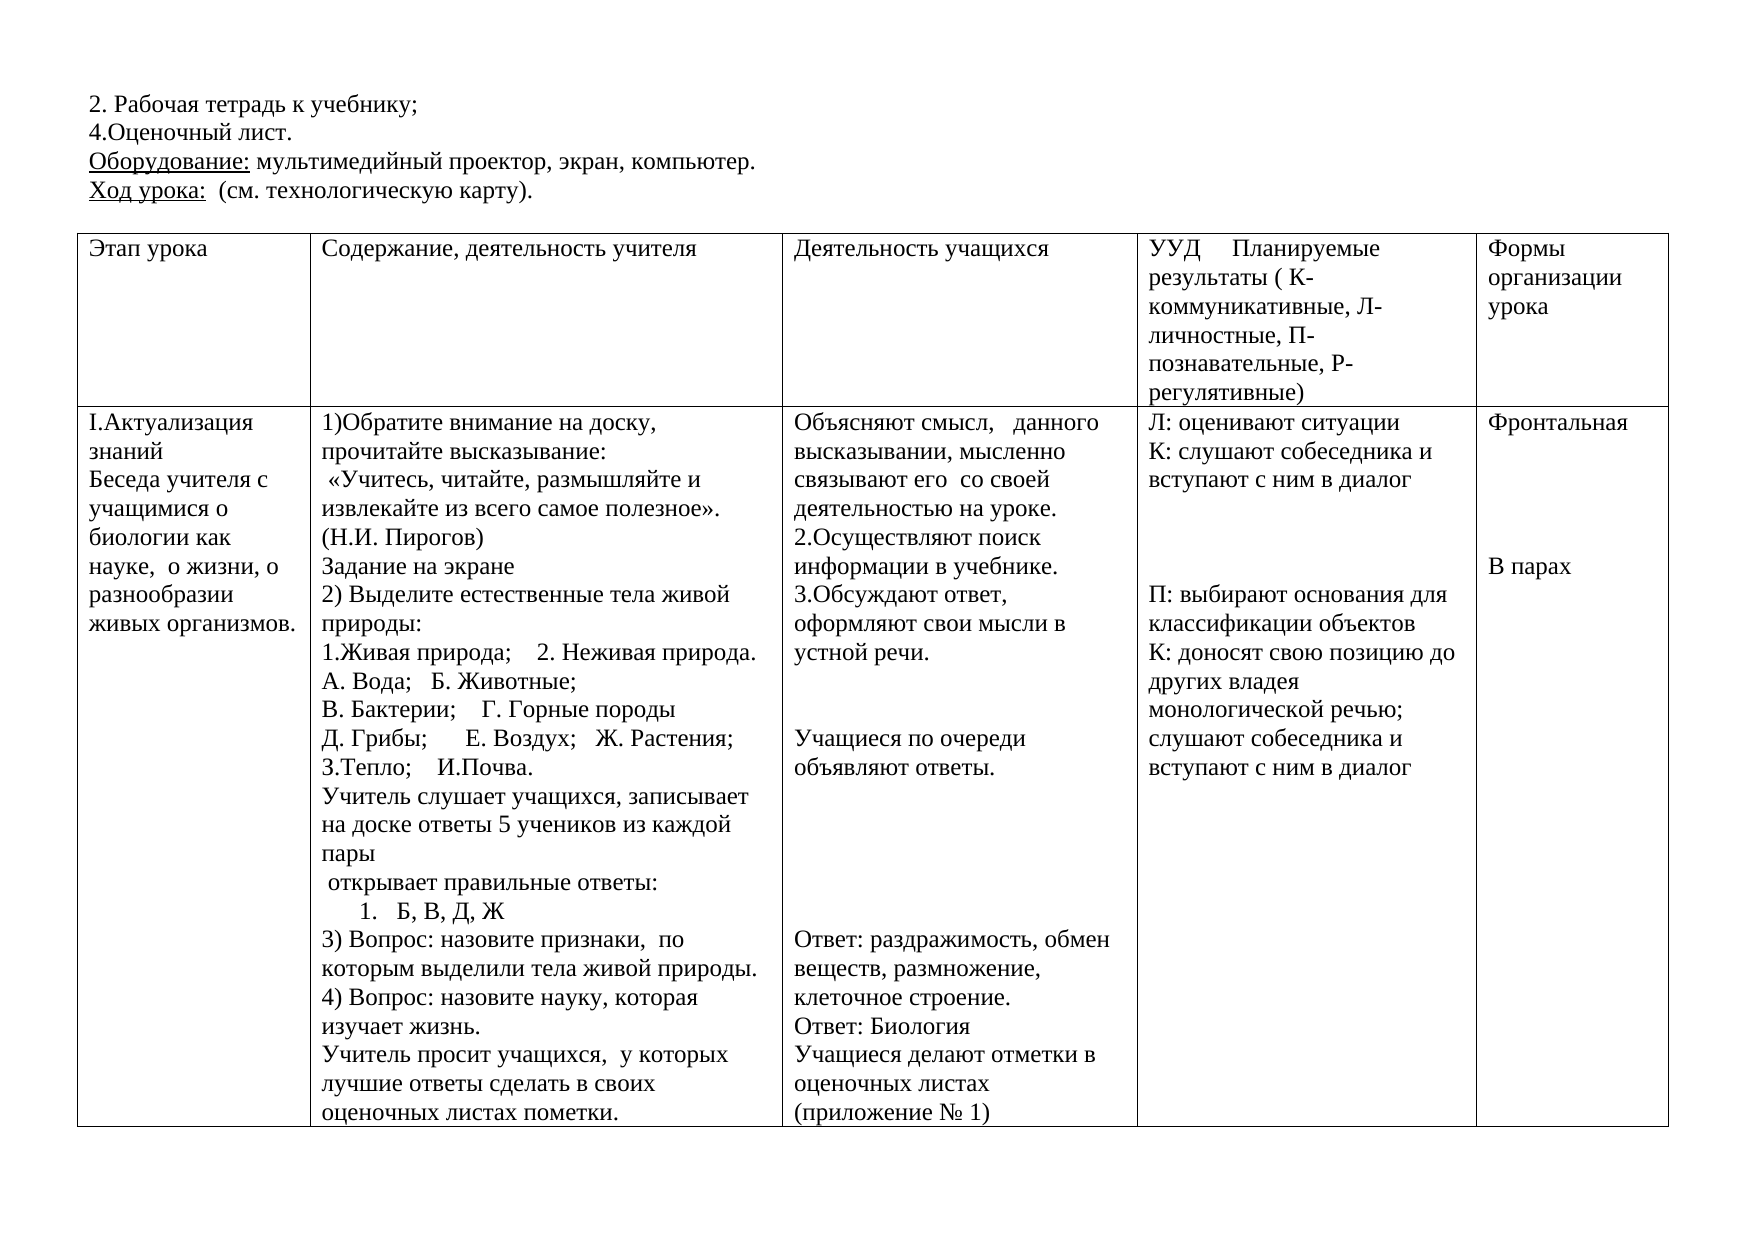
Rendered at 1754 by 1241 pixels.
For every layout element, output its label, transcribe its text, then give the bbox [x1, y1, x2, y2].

text Ход урока: (см. технологическую карту). [89, 175, 1665, 204]
table_header УУД Планируемые результаты ( К- коммуникативные, Л-личностные, П-познавательные, Р-регулятивные) [1138, 234, 1476, 406]
text 2. Рабочая тетрадь к учебнику; [89, 89, 1665, 117]
table_cell Объясняют смысл, данного высказывании, мысленно связывают его со своей деятельностью на уроке. 2.Осуществляют поиск информации в учебнике. 3.Обсуждают ответ, оформляют свои мысли в устной речи. Учащиеся по очереди объявляют ответы. Ответ: раздражимость, обмен веществ, размножение, клеточное строение. Ответ: Биология Учащиеся делают отметки в оценочных листах (приложение № 1) [783, 407, 1137, 1126]
table_cell Фронтальная В парах [1477, 407, 1668, 1126]
table_cell I.Актуализация знаний Беседа учителя с учащимися о биологии как науке, о жизни, о разнообразии живых организмов. [78, 407, 310, 1126]
table_header Содержание, деятельность учителя [311, 234, 782, 406]
table_header Деятельность учащихся [783, 234, 1137, 406]
table_cell Л: оценивают ситуации К: слушают собеседника и вступают с ним в диалог П: выбирают основания для классификации объектов К: доносят свою позицию до других владея монологической речью; слушают собеседника и вступают с ним в диалог [1138, 407, 1476, 1126]
text Оборудование: мультимедийный проектор, экран, компьютер. [89, 146, 1665, 175]
table_cell 1)Обратите внимание на доску, прочитайте высказывание: «Учитесь, читайте, размышляйте и извлекайте из всего самое полезное». (Н.И. Пирогов) Задание на экране 2) Выделите естественные тела живой природы: 1.Живая природа; 2. Неживая природа. А. Вода; Б. Животные; В. Бактерии; Г. Горные породы Д. Грибы; Е. Воздух; Ж. Растения; З.Тепло; И.Почва. Учитель слушает учащихся, записывает на доске ответы 5 учеников из каждой пары открывает правильные ответы: Б, В, Д, Ж 3) Вопрос: назовите признаки, по которым выделили тела живой природы. 4) Вопрос: назовите науку, которая изучает жизнь. Учитель просит учащихся, у которых лучшие ответы сделать в своих оценочных листах пометки. [311, 407, 782, 1126]
table_header Этап урока [78, 234, 310, 406]
text 4.Оценочный лист. [89, 117, 1665, 146]
table_header Формы организации урока [1477, 234, 1668, 406]
